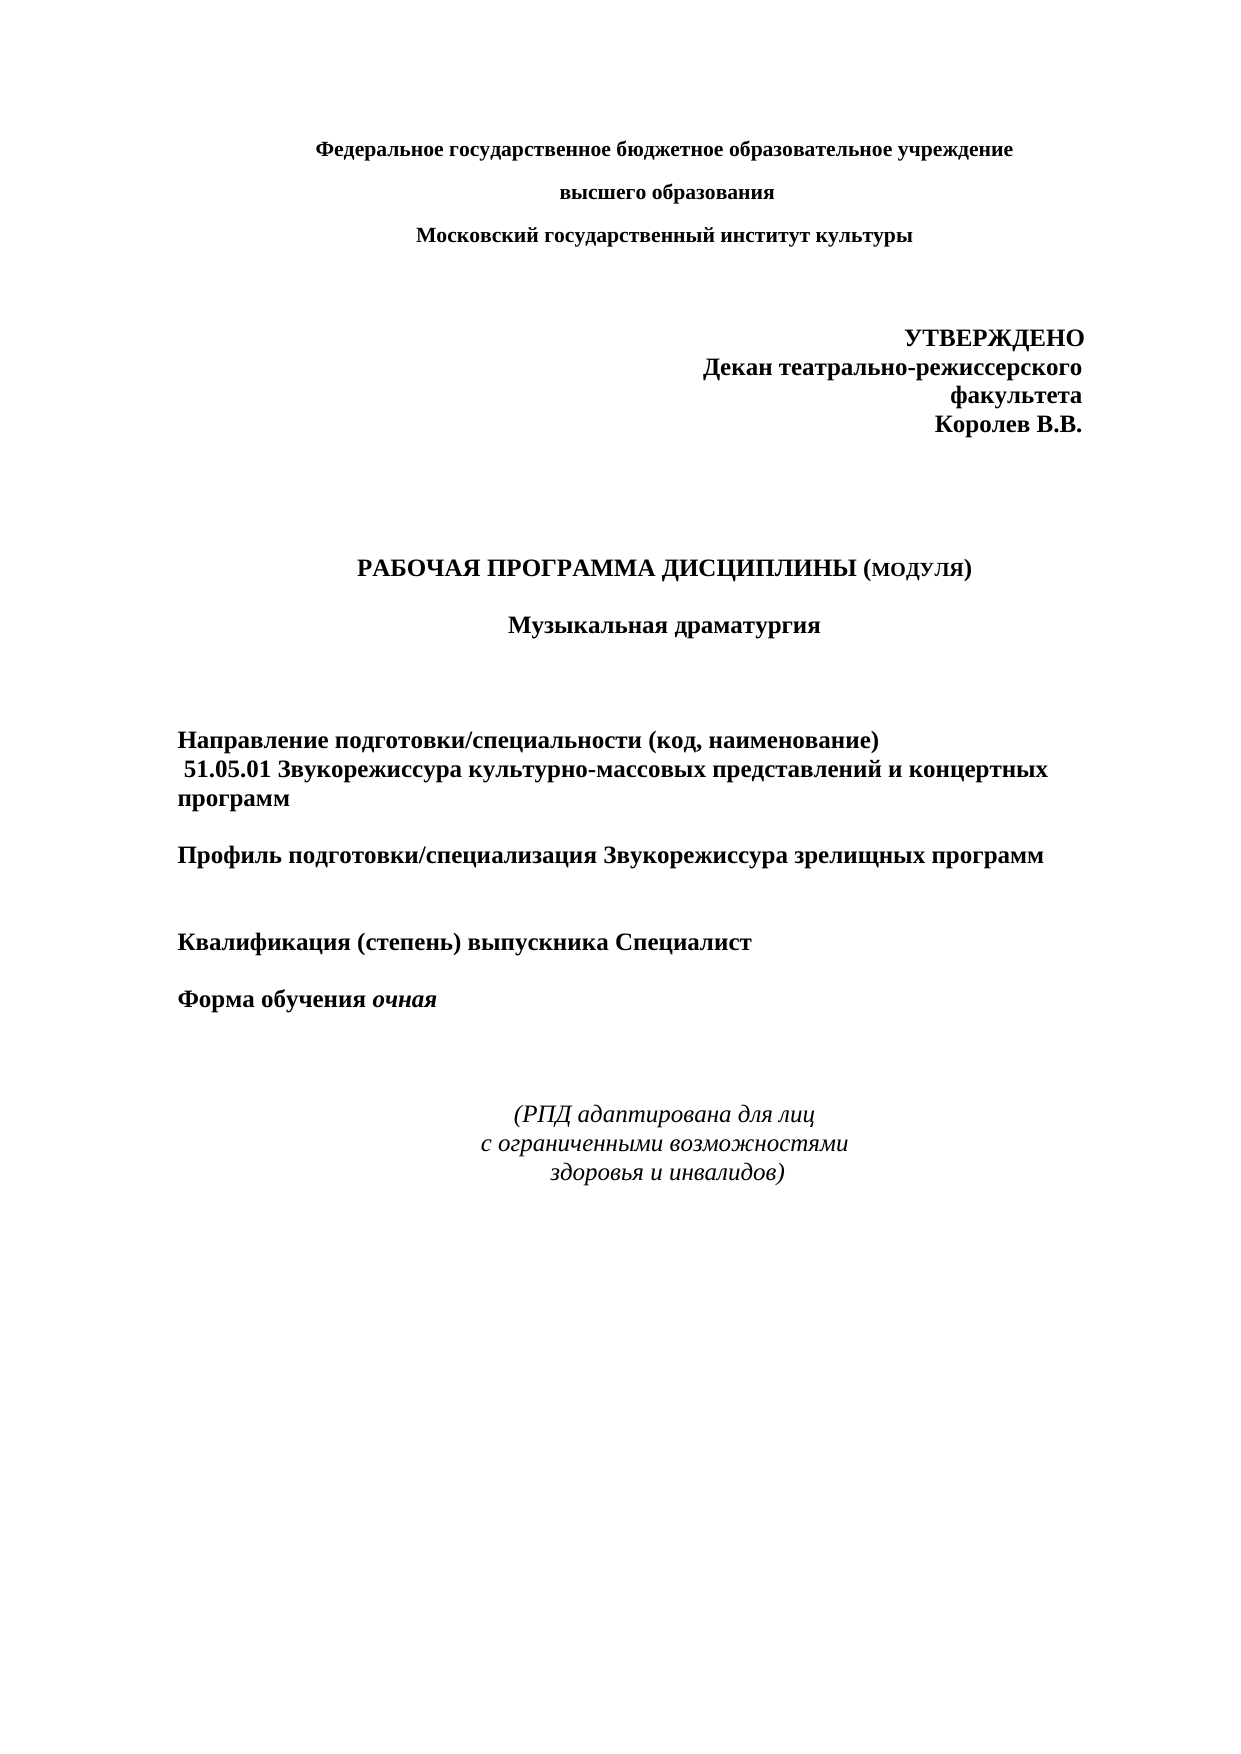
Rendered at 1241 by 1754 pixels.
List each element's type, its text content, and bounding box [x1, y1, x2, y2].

text Федеральное государственное бюджетное образовательное учреждение [177, 136, 1152, 179]
text Форма обучения очная [177, 984, 1152, 1013]
text Профиль подготовки/специализация Звукорежиссура зрелищных программ [177, 840, 1152, 869]
table_header Музыкальная драматургия [269, 610, 1059, 668]
table_header УТВЕРЖДЕНО Декан театрально-режиссерского факультета Королев В.В. [653, 323, 1096, 438]
text с ограниченными возможностями [177, 1128, 1152, 1157]
text 51.05.01 Звукорежиссура культурно-массовых представлений и концертных программ [177, 754, 1152, 812]
text РАБОЧАЯ ПРОГРАММА ДИСЦИПЛИНЫ (модуля) [177, 553, 1152, 582]
text Направление подготовки/специальности (код, наименование) [177, 725, 1152, 754]
text высшего образования [177, 179, 1152, 222]
text Квалификация (степень) выпускника Специалист [177, 927, 1152, 955]
text здоровья и инвалидов) [177, 1157, 1152, 1185]
text (РПД адаптирована для лиц [177, 1099, 1152, 1128]
text Московский государственный институт культуры [177, 222, 1152, 265]
